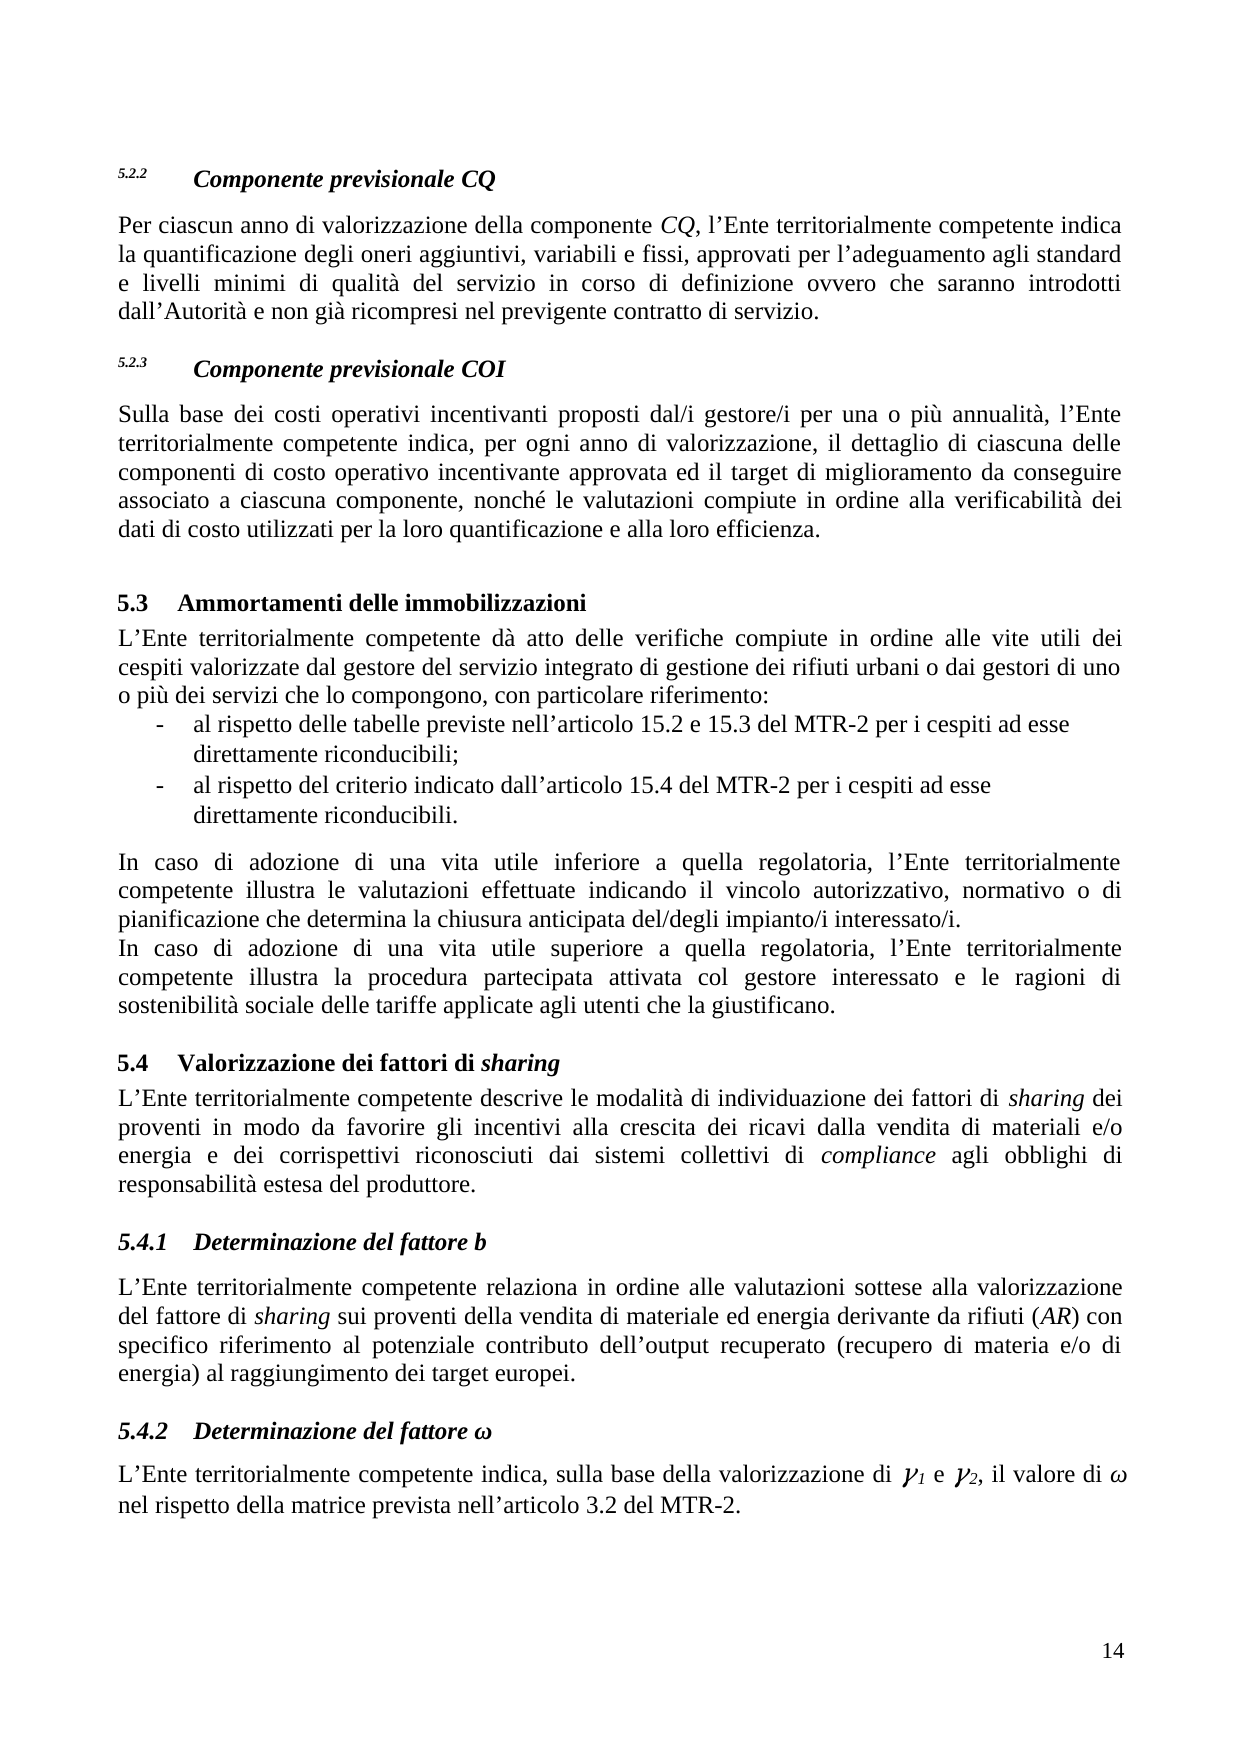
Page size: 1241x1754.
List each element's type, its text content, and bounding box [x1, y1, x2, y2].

subtitle Componente previsionale CQ [118, 164, 1134, 193]
text Sulla base dei costi operativi incentivanti proposti dal/i gestore/i per una o più annualità, l’Ente territorialmente competente indica, per ogni anno di valorizzazione, il dettaglio di ciascuna delle componenti di costo operativo incentivante approvata ed il target di miglioramento da conseguire associato a ciascuna componente, nonché le valutazioni compiute in ordine alla verificabilità dei dati di costo utilizzati per la loro quantificazione e alla loro efficienza. [118, 399, 1122, 543]
text In caso di adozione di una vita utile inferiore a quella regolatoria, l’Ente territorialmente competente illustra le valutazioni effettuate indicando il vincolo autorizzativo, normativo o di pianificazione che determina la chiusura anticipata del/degli impianto/i interessato/i. [118, 847, 1122, 933]
subtitle Determinazione del fattore ω [118, 1416, 1134, 1445]
text nel rispetto della matrice prevista nell’articolo 3.2 del MTR-2. [118, 1491, 1134, 1519]
text L’Ente territorialmente competente relaziona in ordine alle valutazioni sottese alla valorizzazione del fattore di sharing sui proventi della vendita di materiale ed energia derivante da rifiuti (AR) con specifico riferimento al potenziale contributo dell’output recuperato (recupero di materia e/o di energia) al raggiungimento dei target europei. [118, 1272, 1123, 1387]
subtitle Componente previsionale COI [118, 354, 1134, 383]
list al rispetto del criterio indicato dall’articolo 15.4 del MTR-2 per i cespiti ad esse direttamente riconducibili. [156, 770, 992, 829]
text L’Ente territorialmente competente descrive le modalità di individuazione dei fattori di sharing dei proventi in modo da favorire gli incentivi alla crescita dei ricavi dalla vendita di materiali e/o energia e dei corrispettivi riconosciuti dai sistemi collettivi di compliance agli obblighi di responsabilità estesa del produttore. [118, 1083, 1123, 1198]
text In caso di adozione di una vita utile superiore a quella regolatoria, l’Ente territorialmente competente illustra la procedura partecipata attivata col gestore interessato e le ragioni di sostenibilità sociale delle tariffe applicate agli utenti che la giustificano. [118, 933, 1122, 1019]
subtitle Ammortamenti delle immobilizzazioni [117, 588, 1134, 617]
subtitle Determinazione del fattore b [118, 1227, 1134, 1256]
text L’Ente territorialmente competente indica, sulla base della valorizzazione di 𝛾1 e 𝛾2, il valore di ω [118, 1460, 1134, 1491]
list al rispetto delle tabelle previste nell’articolo 15.2 e 15.3 del MTR-2 per i cespiti ad esse direttamente riconducibili; [156, 709, 1070, 768]
text L’Ente territorialmente competente dà atto delle verifiche compiute in ordine alle vite utili dei cespiti valorizzate dal gestore del servizio integrato di gestione dei rifiuti urbani o dai gestori di uno o più dei servizi che lo compongono, con particolare riferimento: [118, 623, 1122, 709]
subtitle Valorizzazione dei fattori di sharing [117, 1048, 1134, 1077]
text Per ciascun anno di valorizzazione della componente CQ, l’Ente territorialmente competente indica la quantificazione degli oneri aggiuntivi, variabili e fissi, approvati per l’adeguamento agli standard e livelli minimi di qualità del servizio in corso di definizione ovvero che saranno introdotti dall’Autorità e non già ricompresi nel previgente contratto di servizio. [118, 210, 1122, 325]
